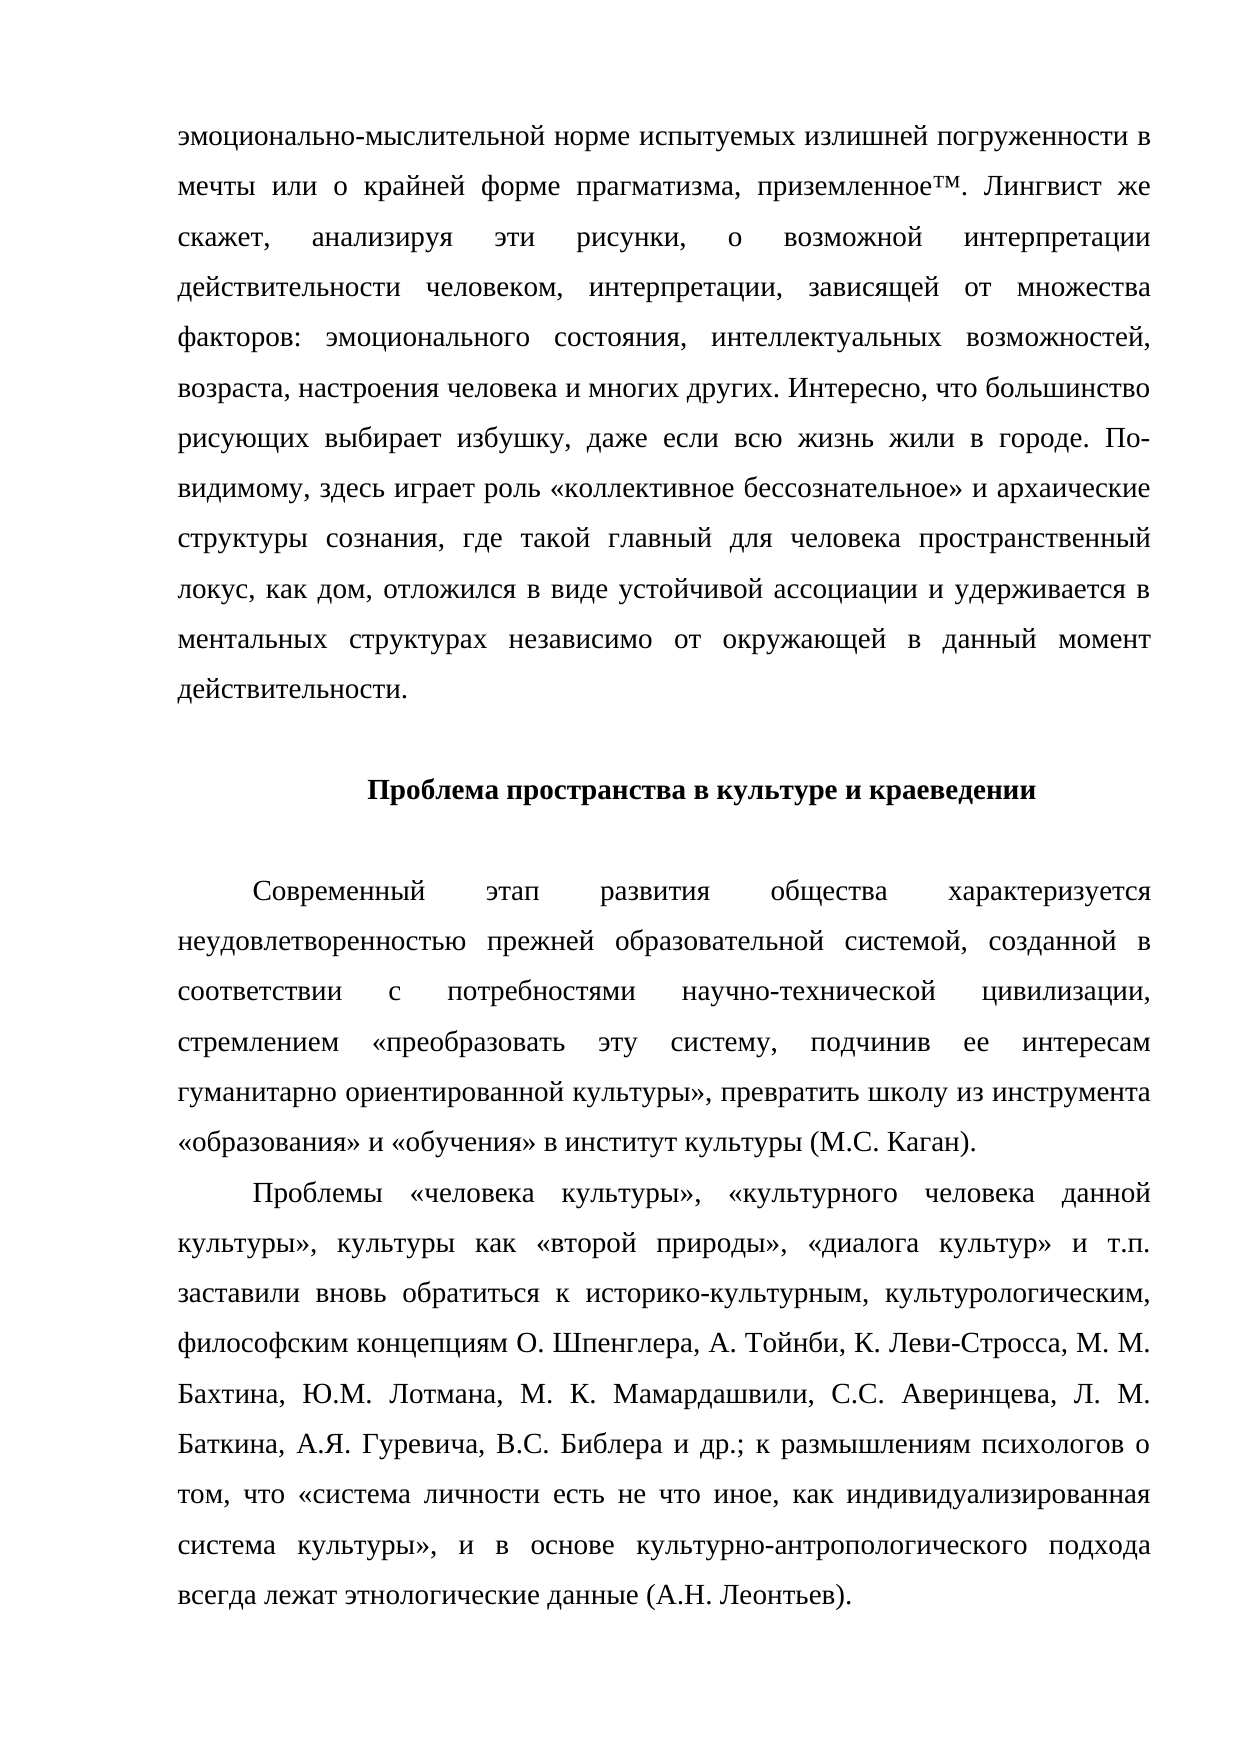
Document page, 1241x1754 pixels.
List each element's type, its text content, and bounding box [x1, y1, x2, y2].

text Проблемы «человека культуры», «культурного человека данной культуры», культуры как «второй природы», «диалога культур» и т.п. заставили вновь обратиться к историко-культурным, культурологическим, философским концепциям О. Шпенглера, А. Тойнби, К. Леви-Стросса, М. М. Бахтина, Ю.М. Лотмана, М. К. Мамардашвили, С.С. Аверинцева, Л. М. Баткина, А.Я. Гуревича, В.С. Библера и др.; к размышлениям психологов о том, что «система личности есть не что иное, как индивидуализированная система культуры», и в основе культурно-антропологического подхода всегда лежат этнологические данные (А.Н. Леонтьев). [177, 1175, 1152, 1611]
text Проблема пространства в культуре и краеведении [177, 772, 1152, 806]
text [177, 118, 1152, 705]
text Современный этап развития общества характеризуется неудовлетворенностью прежней образовательной системой, созданной в соответствии с потребностями научно-технической цивилизации, стремлением «преобразовать эту систему, подчинив ее интересам гуманитарно ориентированной культуры», превратить школу из инструмента «образования» и «обучения» в институт культуры (М.С. Каган). [177, 873, 1152, 1158]
